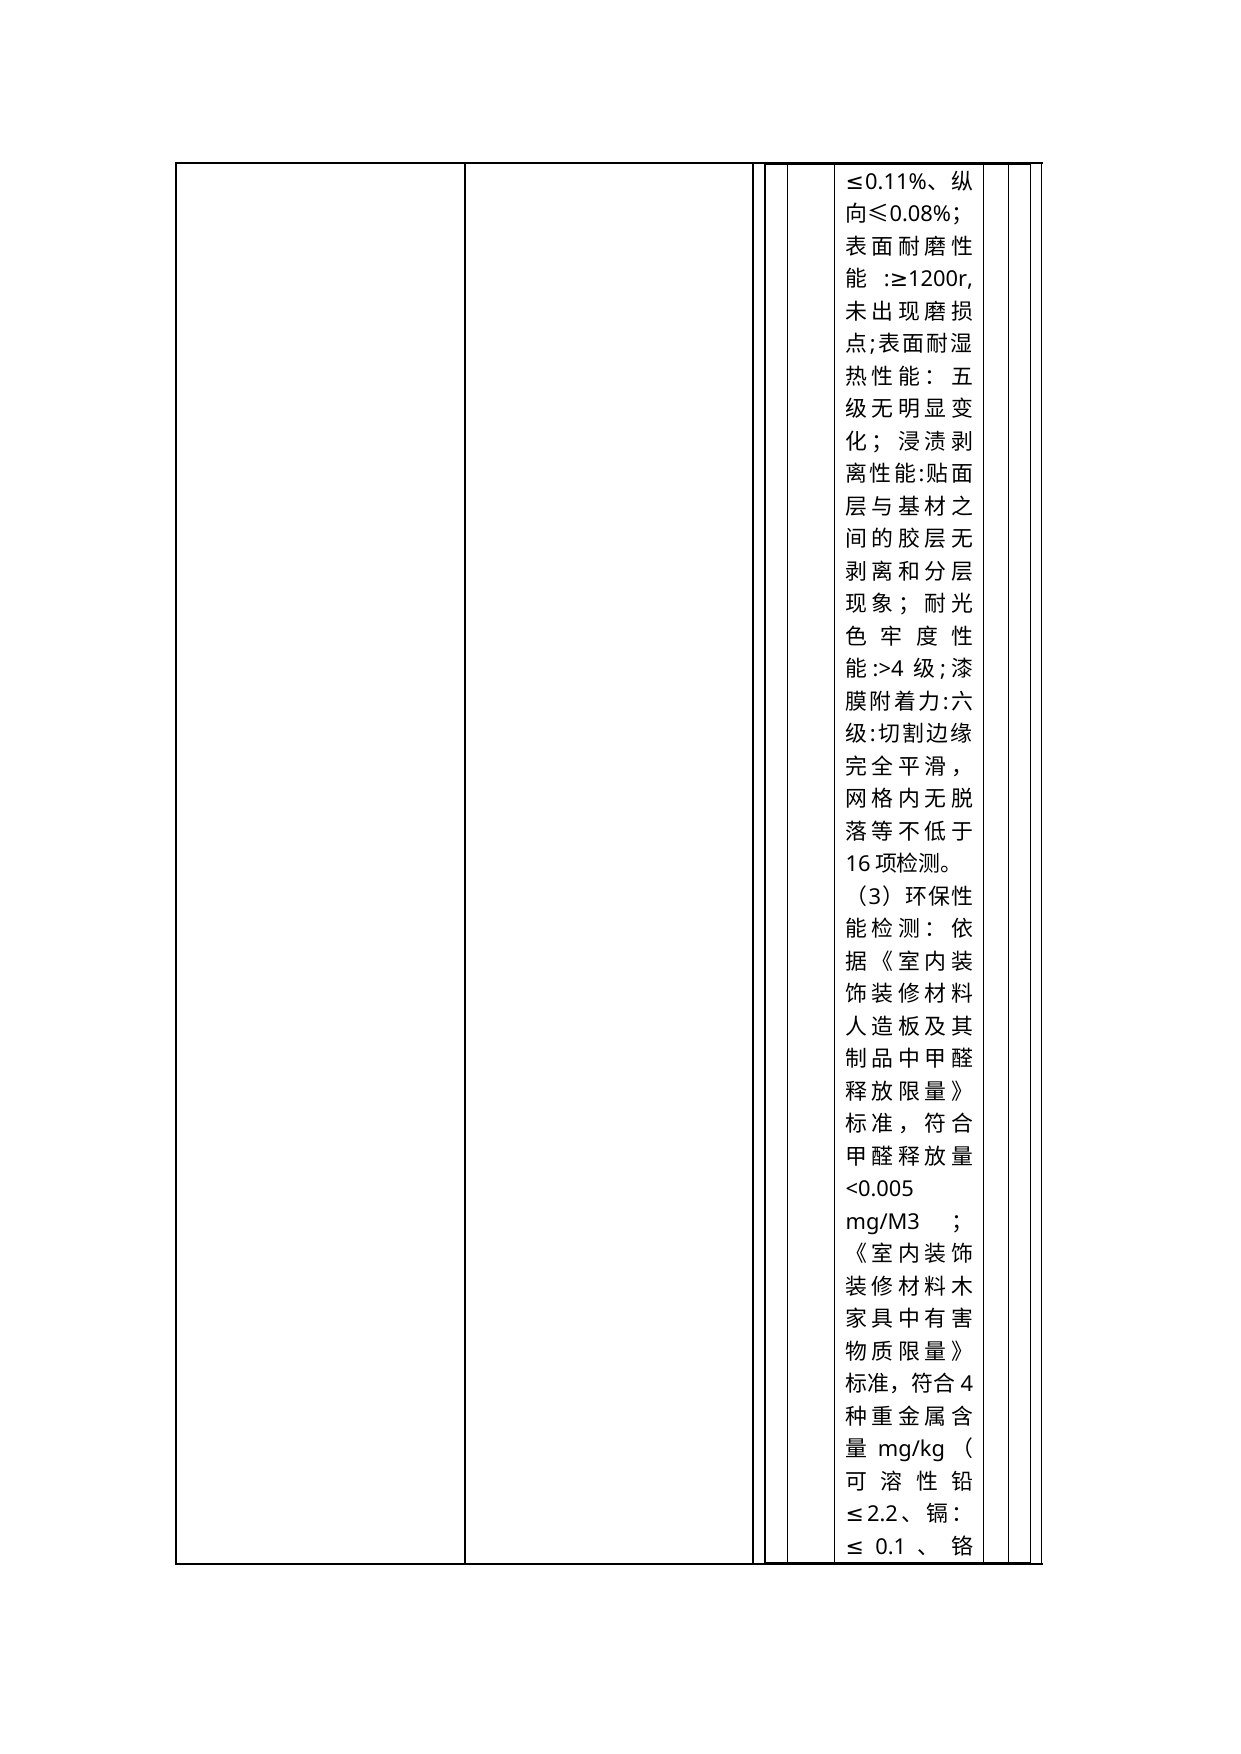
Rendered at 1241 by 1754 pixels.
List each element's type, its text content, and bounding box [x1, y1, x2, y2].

table_cell [984, 165, 1008, 1562]
table_cell [766, 165, 787, 1562]
table_cell [1031, 164, 1041, 1563]
table_cell 1 [177, 164, 464, 1563]
table_cell [788, 165, 834, 1562]
table_cell [1009, 165, 1030, 1562]
table_cell [754, 164, 764, 1563]
table_cell [466, 164, 752, 1563]
